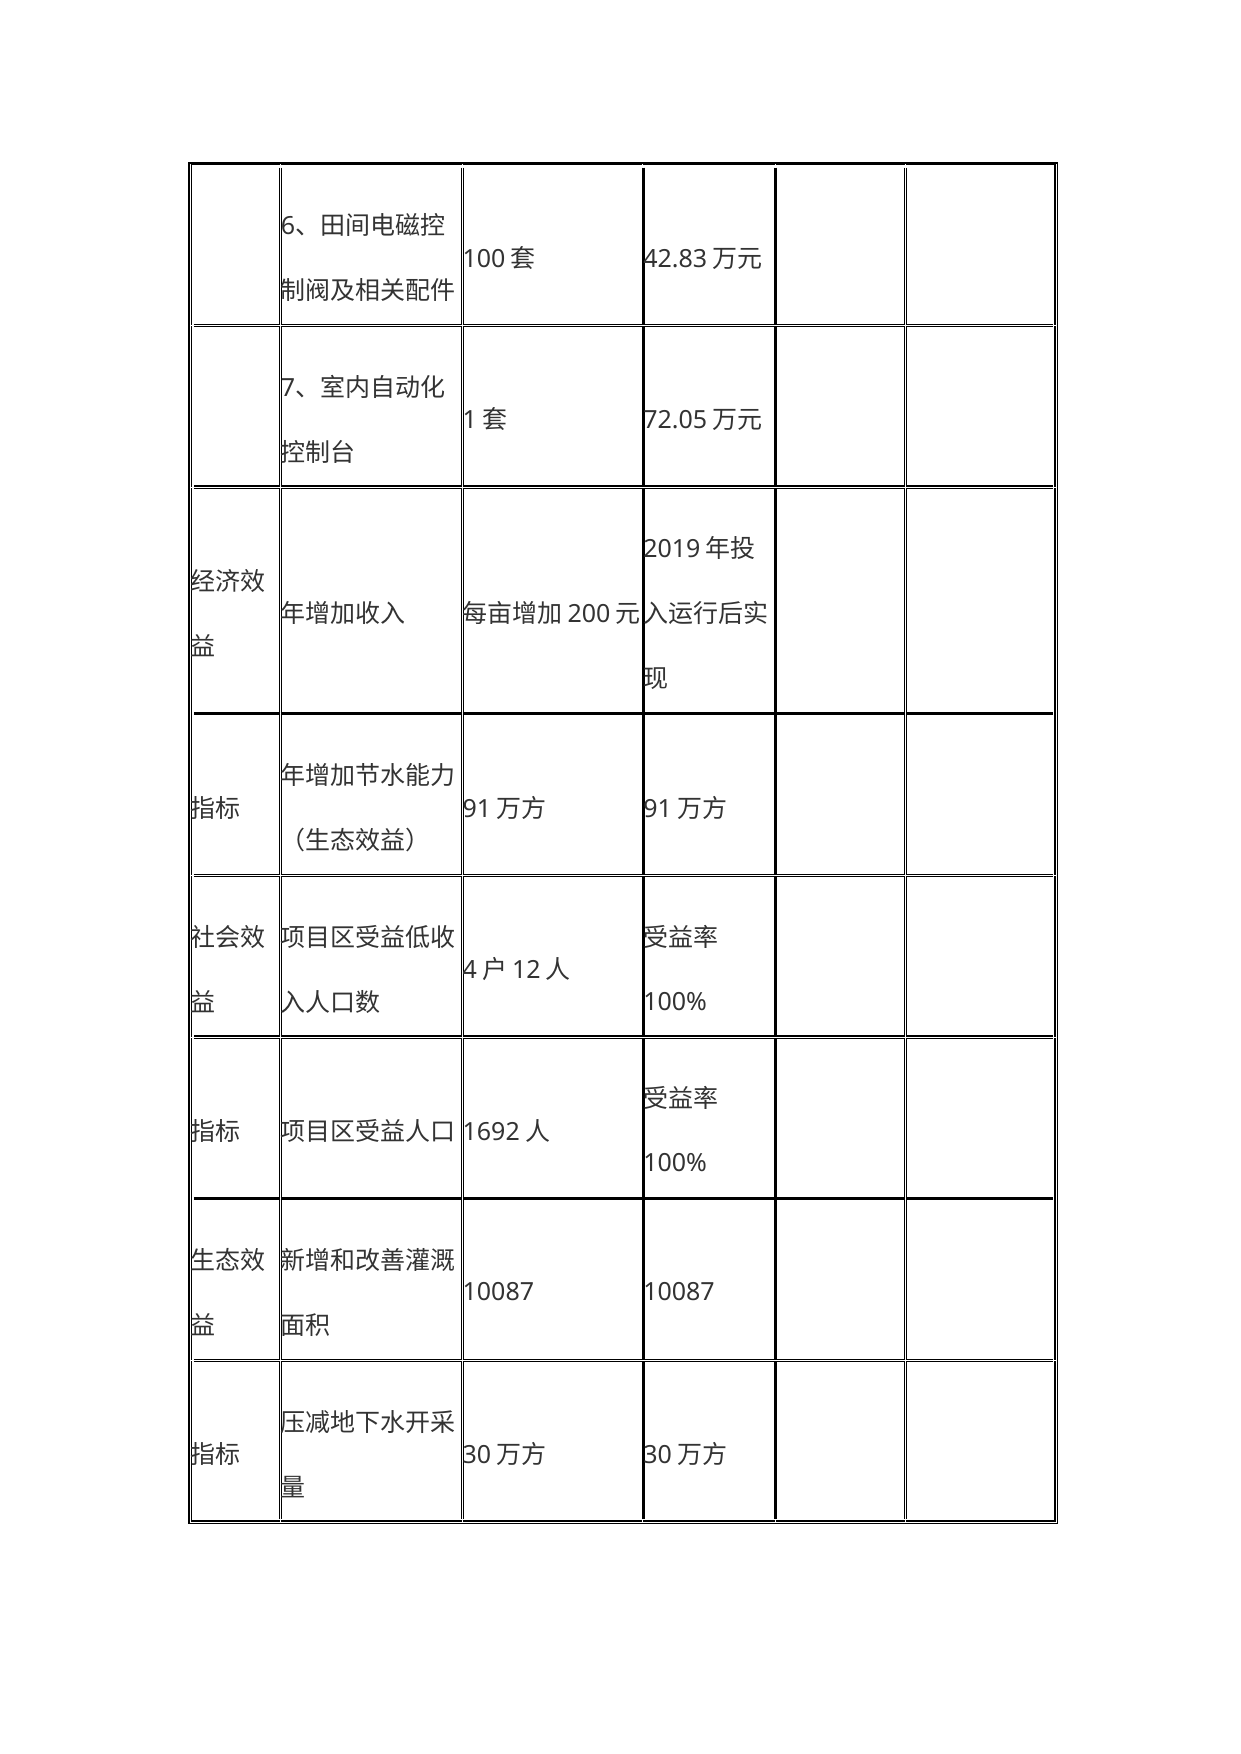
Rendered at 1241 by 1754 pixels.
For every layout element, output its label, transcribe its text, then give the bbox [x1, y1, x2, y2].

table_cell 2019年投入运行后实现 [645, 489, 774, 712]
table_cell [907, 712, 1054, 874]
table_cell 年增加收入 [282, 489, 461, 712]
table_cell 受益率100% [645, 1039, 774, 1197]
table_cell 10087 [645, 1200, 774, 1359]
table_cell 91万方 [645, 715, 774, 874]
table_cell [907, 485, 1055, 712]
table_cell 项目区受益人口 [282, 1039, 461, 1197]
table_cell [906, 874, 1056, 1035]
table_cell [777, 1200, 904, 1359]
table_cell [777, 877, 904, 1035]
table_cell 1692人 [464, 1039, 642, 1197]
table_cell 压减地下水开采量 [281, 1362, 462, 1520]
table_cell 年增加节水能力（生态效益） [282, 715, 461, 874]
table_cell [777, 489, 904, 712]
table_cell [775, 1362, 906, 1520]
table_cell 社会效益 [190, 874, 281, 1035]
table_cell 经济效益 [192, 485, 279, 712]
table_cell 1套 [464, 327, 642, 485]
table_cell 项目区受益低收入人口数 [282, 877, 461, 1035]
table_cell [906, 324, 1056, 485]
table_cell 指标 [192, 712, 279, 874]
table_cell [907, 1197, 1054, 1359]
table_cell [777, 327, 904, 485]
table_cell [192, 165, 281, 324]
table_cell 指标 [192, 1035, 279, 1197]
table_cell [190, 324, 281, 485]
table_cell [907, 1035, 1055, 1197]
table_cell 30万方 [463, 1362, 643, 1520]
table_cell 30万方 [643, 1362, 775, 1520]
table_cell [777, 715, 904, 874]
table_cell 4户12人 [464, 877, 642, 1035]
table_cell [775, 165, 906, 324]
table_cell 42.83万元 [643, 165, 775, 324]
table_cell 新增和改善灌溉面积 [282, 1200, 461, 1359]
table_cell 指标 [190, 1359, 281, 1520]
table_cell 91万方 [464, 715, 642, 874]
table_cell 72.05万元 [645, 327, 774, 485]
table_cell [906, 165, 1054, 324]
table_cell 7、室内自动化控制台 [282, 327, 461, 485]
table_cell 每亩增加200元 [464, 489, 642, 712]
table_cell 6、田间电磁控制阀及相关配件 [281, 165, 462, 324]
table_cell 100套 [463, 164, 643, 324]
table_cell 受益率100% [645, 877, 774, 1035]
table_cell [906, 1359, 1056, 1520]
table_cell 生态效益 [192, 1197, 279, 1359]
table_cell 10087 [464, 1200, 642, 1359]
table_cell [777, 1039, 904, 1197]
